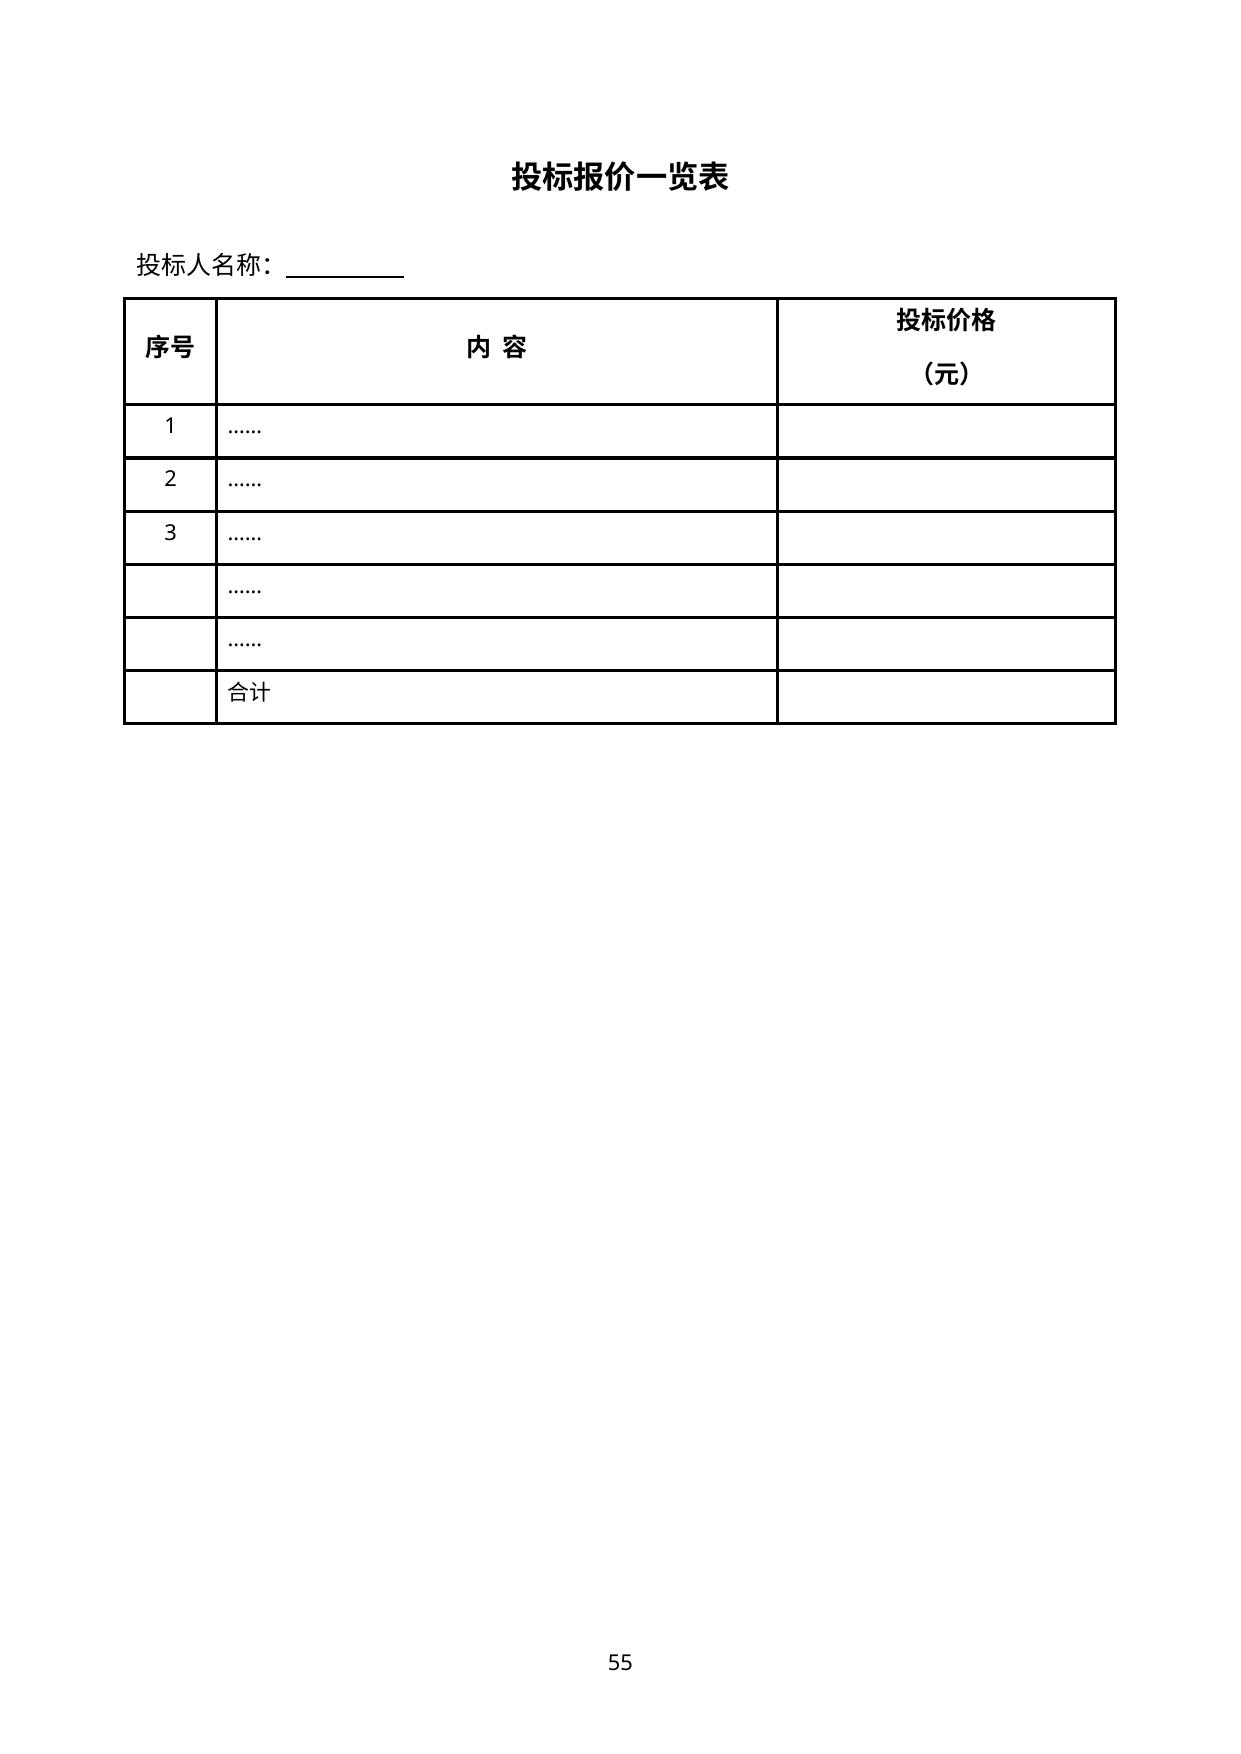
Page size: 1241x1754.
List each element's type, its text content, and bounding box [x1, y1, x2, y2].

table_cell [779, 460, 1114, 509]
table_cell 合计 [218, 672, 776, 722]
text 投标报价一览表 [136, 152, 1104, 197]
table_cell [126, 566, 215, 616]
table_header 序号 [126, 300, 215, 403]
table_cell [779, 619, 1114, 669]
table_cell …… [218, 460, 776, 509]
table_cell 1 [126, 406, 215, 456]
table_header 投标价格 （元） [779, 300, 1114, 403]
table_cell [779, 566, 1114, 616]
table_cell …… [218, 566, 776, 616]
table_cell 2 [126, 460, 215, 509]
table_cell [779, 672, 1114, 722]
table_cell 3 [126, 513, 215, 563]
table_header 内 容 [218, 300, 776, 403]
table_cell …… [218, 513, 776, 563]
table_cell …… [218, 619, 776, 669]
table_cell [779, 406, 1114, 456]
table_cell [126, 619, 215, 669]
table_cell [126, 672, 215, 722]
table_cell …… [218, 406, 776, 456]
text 投标人名称： [136, 232, 1104, 284]
table_cell [779, 513, 1114, 563]
